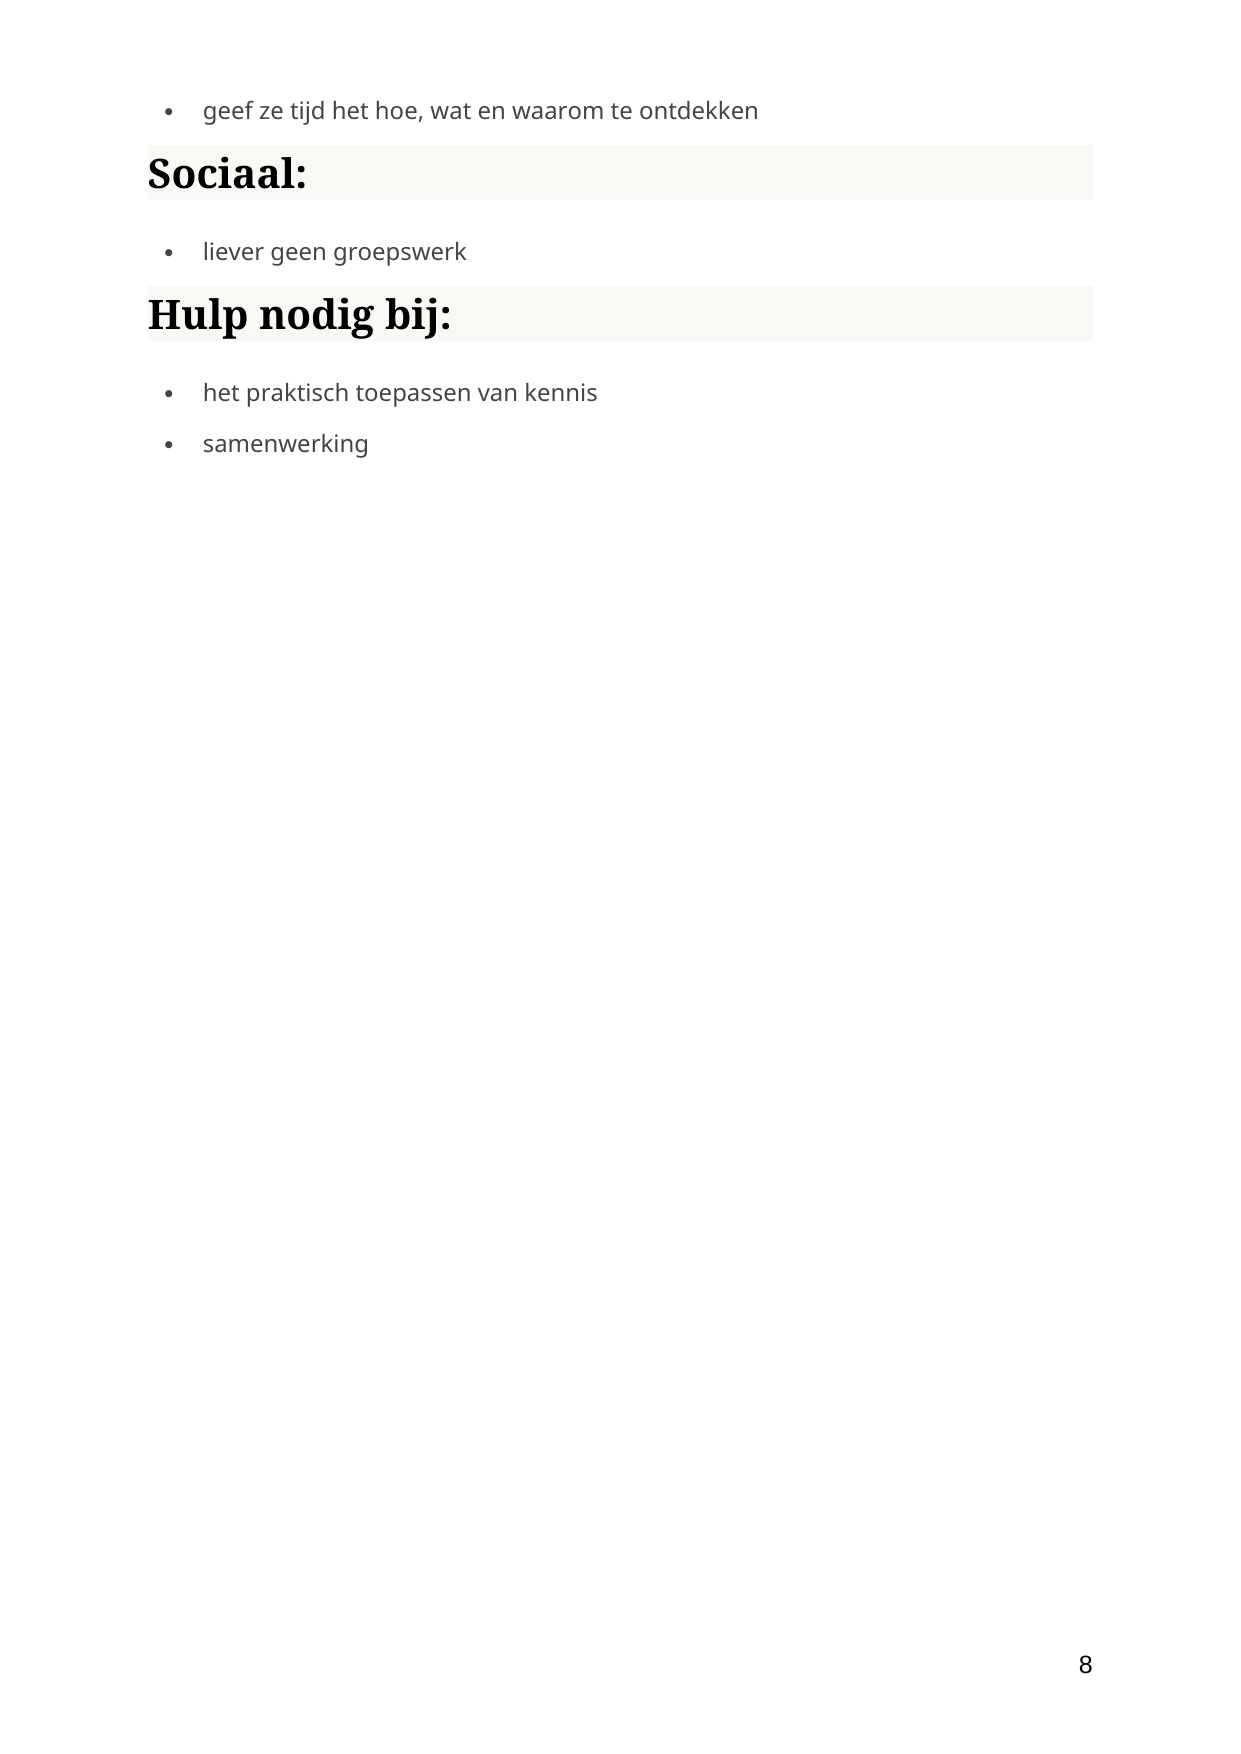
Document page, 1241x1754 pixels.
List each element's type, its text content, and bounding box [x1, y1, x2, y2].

list samenwerking [165, 427, 1038, 460]
list het praktisch toepassen van kennis [165, 376, 1038, 408]
text Hulp nodig bij: [148, 286, 1093, 341]
list geef ze tijd het hoe, wat en waarom te ontdekken [165, 94, 1038, 126]
list liever geen groepswerk [165, 235, 1038, 267]
text Sociaal: [148, 145, 1093, 200]
